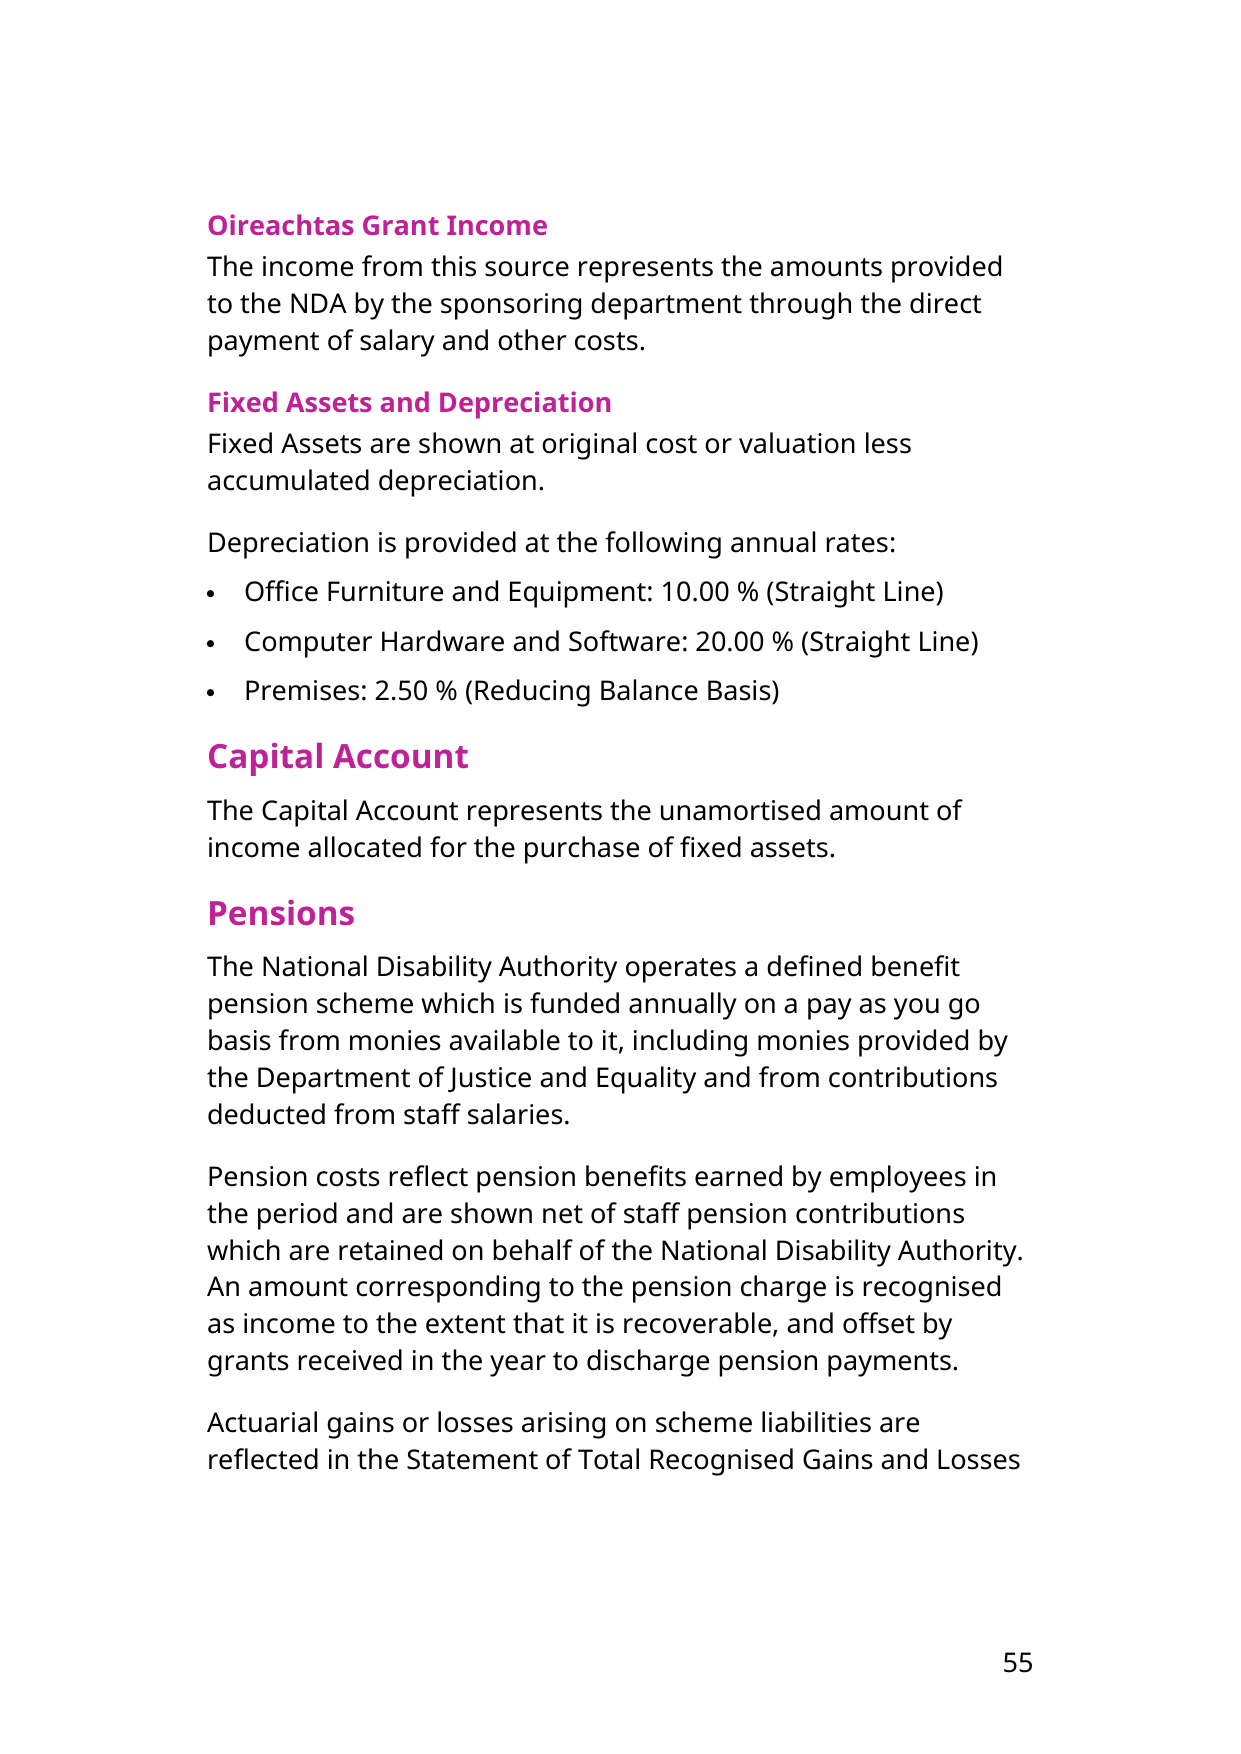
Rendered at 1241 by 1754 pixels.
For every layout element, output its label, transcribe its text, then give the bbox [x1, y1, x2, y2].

list Office Furniture and Equipment: 10.00 % (Straight Line) [207, 573, 1033, 609]
subtitle Fixed Assets and Depreciation [207, 383, 1033, 420]
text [207, 1403, 1033, 1477]
text The Capital Account represents the unamortised amount of income allocated for the purchase of fixed assets. [207, 791, 1033, 865]
list Premises: 2.50 % (Reducing Balance Basis) [207, 671, 1033, 708]
subtitle Pensions [207, 890, 1033, 935]
subtitle Oireachtas Grant Income [207, 207, 1033, 244]
text Fixed Assets are shown at original cost or valuation less accumulated depreciation. [207, 424, 1033, 498]
list Depreciation is provided at the following annual rates: [207, 523, 1033, 560]
text The income from this source represents the amounts provided to the NDA by the sponsoring department through the direct payment of salary and other costs. [207, 248, 1033, 358]
subtitle Capital Account [207, 733, 1033, 779]
text The National Disability Authority operates a defined benefit pension scheme which is funded annually on a pay as you go basis from monies available to it, including monies provided by the Department of Justice and Equality and from contributions deducted from staff salaries. [207, 948, 1033, 1132]
list Computer Hardware and Software: 20.00 % (Straight Line) [207, 622, 1033, 659]
text Pension costs reflect pension benefits earned by employees in the period and are shown net of staff pension contributions which are retained on behalf of the National Disability Authority. An amount corresponding to the pension charge is recognised as income to the extent that it is recoverable, and offset by grants received in the year to discharge pension payments. [207, 1157, 1033, 1378]
